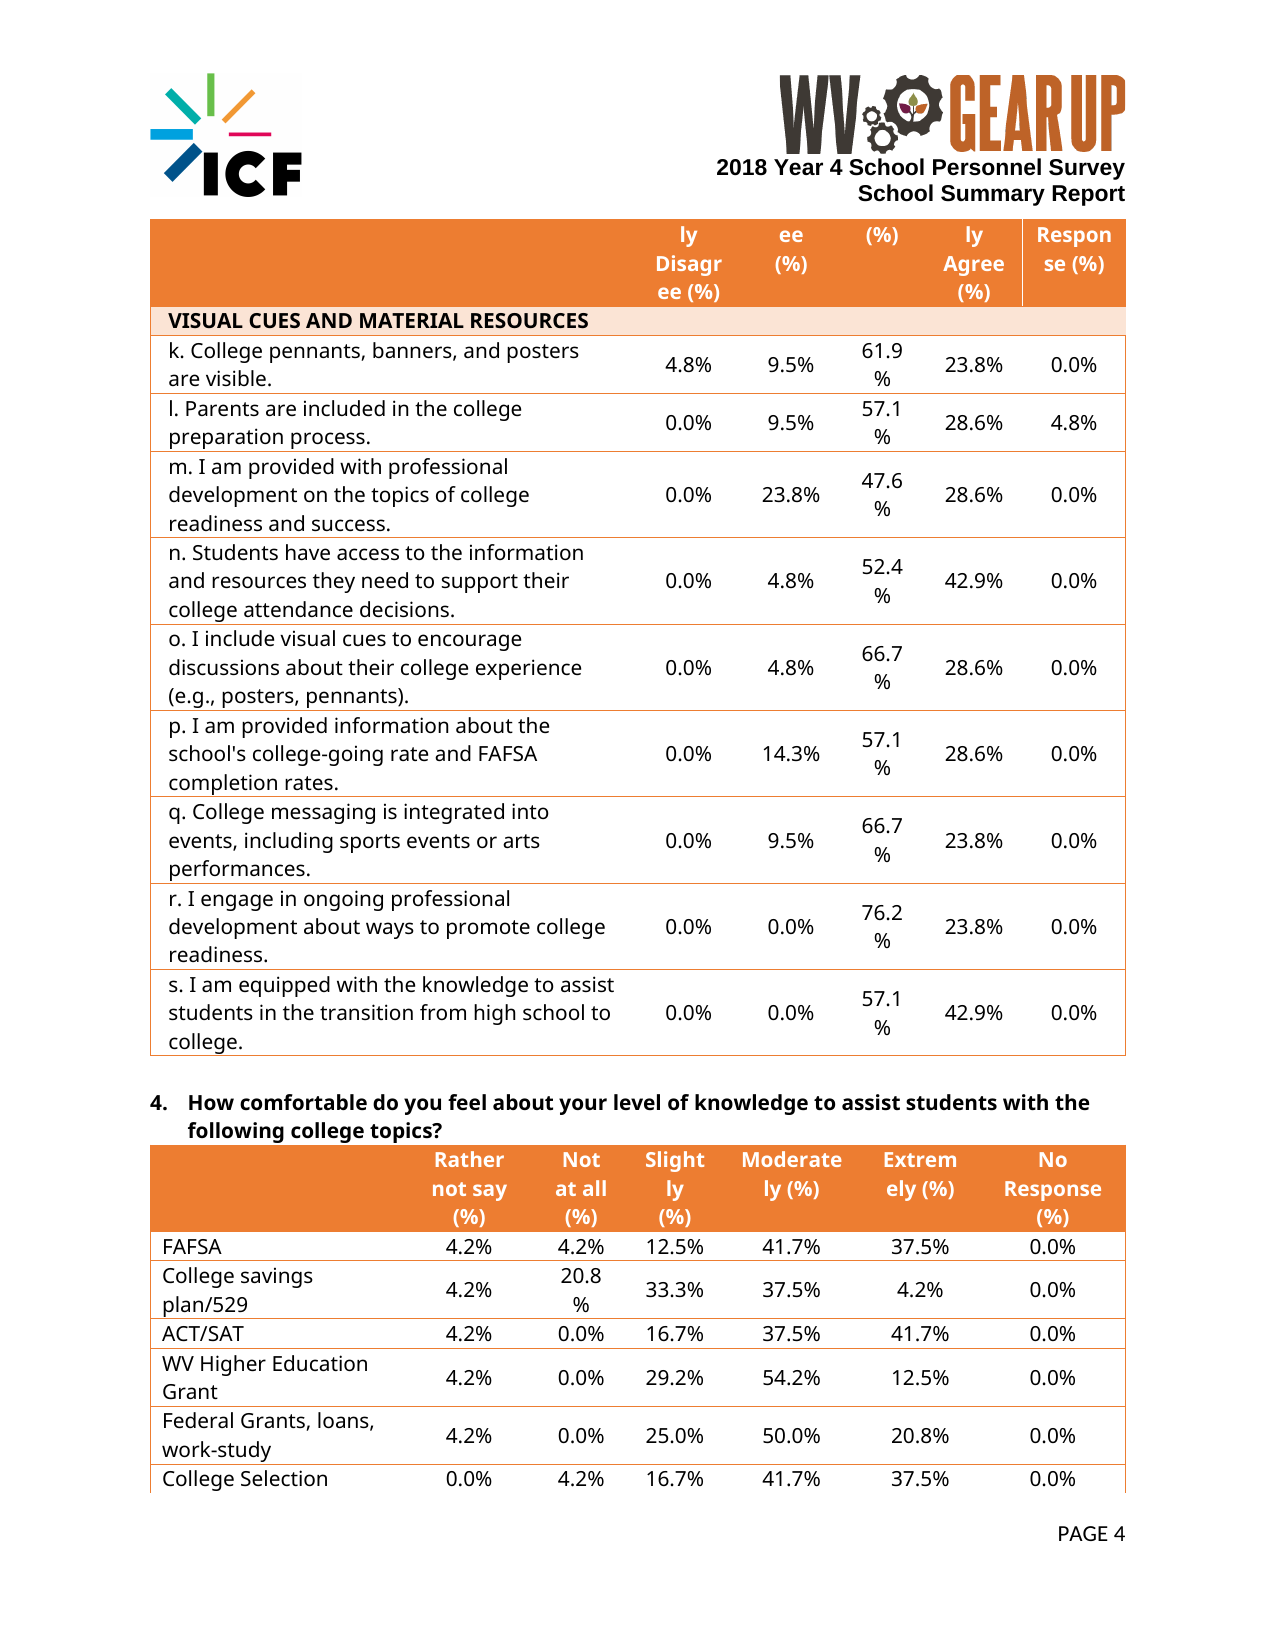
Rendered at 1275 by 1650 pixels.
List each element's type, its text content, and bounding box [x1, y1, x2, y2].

table_cell q. College messaging is integrated into events, including sports events or arts performances. [151, 797, 634, 883]
table_cell 0.0% [634, 884, 743, 969]
table_header Slightly (%) [627, 1146, 722, 1231]
table_cell 0.0% [980, 1261, 1125, 1318]
table_cell k. College pennants, banners, and posters are visible. [151, 336, 634, 393]
table_cell 28.6% [925, 452, 1022, 537]
table_header Rather not say (%) [403, 1146, 535, 1231]
table_cell 9.5% [743, 336, 839, 393]
table_cell 12.5% [627, 1232, 722, 1260]
table_header No Response (%) [980, 1146, 1125, 1231]
table_cell 4.2% [403, 1407, 535, 1463]
table_cell 52.4% [839, 538, 925, 623]
table_cell 0.0% [634, 970, 743, 1055]
table_cell 23.8% [925, 884, 1022, 969]
table_cell 9.5% [743, 394, 839, 451]
table_cell 76.2% [839, 884, 925, 969]
table_cell 28.6% [925, 625, 1022, 710]
table_cell 4.2% [403, 1319, 535, 1348]
table_cell 0.0% [743, 884, 839, 969]
table_cell VISUAL CUES AND MATERIAL RESOURCES [151, 307, 1126, 335]
table_cell s. I am equipped with the knowledge to assist students in the transition from high school to college. [151, 970, 634, 1055]
table_cell 61.9% [839, 336, 925, 393]
table_cell [151, 219, 634, 306]
table_cell 37.5% [861, 1232, 980, 1260]
table_cell 0.0% [634, 711, 743, 796]
picture [779, 75, 1125, 154]
table_cell 0.0% [1023, 884, 1125, 969]
table_cell 28.6% [925, 711, 1022, 796]
table_cell 23.8% [743, 452, 839, 537]
table_cell 50.0% [722, 1407, 861, 1463]
table_cell Strongly Agree (%) [925, 219, 1022, 306]
table_cell o. I include visual cues to encourage discussions about their college experience (e.g., posters, pennants). [151, 625, 634, 710]
table_cell 20.8% [861, 1407, 980, 1463]
table_cell 4.2% [403, 1349, 535, 1406]
table_cell 57.1% [839, 711, 925, 796]
table_cell 4.2% [535, 1465, 627, 1493]
table_cell ACT/SAT [151, 1319, 403, 1348]
table_cell 41.7% [722, 1232, 861, 1260]
table_cell 4.8% [1023, 394, 1125, 451]
table_cell 0.0% [403, 1465, 535, 1493]
table_cell 4.2% [861, 1261, 980, 1318]
table_cell 23.8% [925, 336, 1022, 393]
table_cell 0.0% [980, 1349, 1125, 1406]
table_cell 14.3% [743, 711, 839, 796]
table_cell 4.2% [535, 1232, 627, 1260]
table_cell 9.5% [743, 797, 839, 883]
table_cell 20.8% [535, 1261, 627, 1318]
table_cell College Selection (Match and Fit) [151, 1465, 403, 1493]
table_cell 66.7% [839, 797, 925, 883]
table_cell 0.0% [634, 394, 743, 451]
table_cell 0.0% [535, 1349, 627, 1406]
table_cell 41.7% [861, 1319, 980, 1348]
table_cell 42.9% [925, 970, 1022, 1055]
picture [150, 73, 302, 197]
table_cell Federal Grants, loans, work-study [151, 1407, 403, 1463]
table_cell 4.8% [743, 538, 839, 623]
table_cell 4.2% [403, 1232, 535, 1260]
table_cell WV Higher Education Grant [151, 1349, 403, 1406]
table_header Moderately (%) [722, 1146, 861, 1231]
table_cell Agree (%) [839, 219, 925, 306]
table_cell 0.0% [980, 1465, 1125, 1493]
table_cell 0.0% [1023, 336, 1125, 393]
table_cell No Response (%) [1023, 219, 1125, 306]
table_header Not at all (%) [535, 1146, 627, 1231]
table_cell 0.0% [1023, 625, 1125, 710]
table_cell 0.0% [980, 1407, 1125, 1463]
table_cell 66.7% [839, 625, 925, 710]
table_cell Strongly Disagree (%) [634, 219, 743, 306]
table_cell 0.0% [1023, 538, 1125, 623]
table_cell 37.5% [722, 1261, 861, 1318]
table_cell 0.0% [535, 1407, 627, 1463]
table_cell College savings plan/529 [151, 1261, 403, 1318]
table_cell 0.0% [1023, 452, 1125, 537]
table_cell FAFSA [151, 1232, 403, 1260]
table_cell p. I am provided information about the school's college-going rate and FAFSA completion rates. [151, 711, 634, 796]
table_cell 0.0% [1023, 970, 1125, 1055]
table_header [151, 1146, 403, 1231]
list How comfortable do you feel about your level of knowledge to assist students with the following college topics? [150, 1088, 1125, 1144]
table_cell 54.2% [722, 1349, 861, 1406]
table_cell 29.2% [627, 1349, 722, 1406]
table_cell 0.0% [634, 625, 743, 710]
table_cell 0.0% [1023, 797, 1125, 883]
table_cell 0.0% [634, 452, 743, 537]
table_cell 41.7% [722, 1465, 861, 1493]
table_cell 42.9% [925, 538, 1022, 623]
table_cell 33.3% [627, 1261, 722, 1318]
table_cell 0.0% [634, 797, 743, 883]
table_header Extremely (%) [861, 1146, 980, 1231]
table_cell 37.5% [722, 1319, 861, 1348]
table_cell 4.2% [403, 1261, 535, 1318]
table_cell l. Parents are included in the college preparation process. [151, 394, 634, 451]
table_cell 16.7% [627, 1465, 722, 1493]
table_cell 4.8% [634, 336, 743, 393]
table_cell 0.0% [535, 1319, 627, 1348]
table_cell 0.0% [634, 538, 743, 623]
table_cell Disagree (%) [743, 219, 839, 306]
table_cell n. Students have access to the information and resources they need to support their college attendance decisions. [151, 538, 634, 623]
table_cell 16.7% [627, 1319, 722, 1348]
table_cell 12.5% [861, 1349, 980, 1406]
table_cell 57.1% [839, 394, 925, 451]
table_cell 28.6% [925, 394, 1022, 451]
table_cell 37.5% [861, 1465, 980, 1493]
table_cell 23.8% [925, 797, 1022, 883]
table_cell r. I engage in ongoing professional development about ways to promote college readiness. [151, 884, 634, 969]
table_cell 47.6% [839, 452, 925, 537]
table_cell 25.0% [627, 1407, 722, 1463]
table_cell 0.0% [980, 1232, 1125, 1260]
table_cell 57.1% [839, 970, 925, 1055]
table_cell m. I am provided with professional development on the topics of college readiness and success. [151, 452, 634, 537]
table_cell 4.8% [743, 625, 839, 710]
table_cell 0.0% [1023, 711, 1125, 796]
table_cell 0.0% [743, 970, 839, 1055]
table_cell 0.0% [980, 1319, 1125, 1348]
